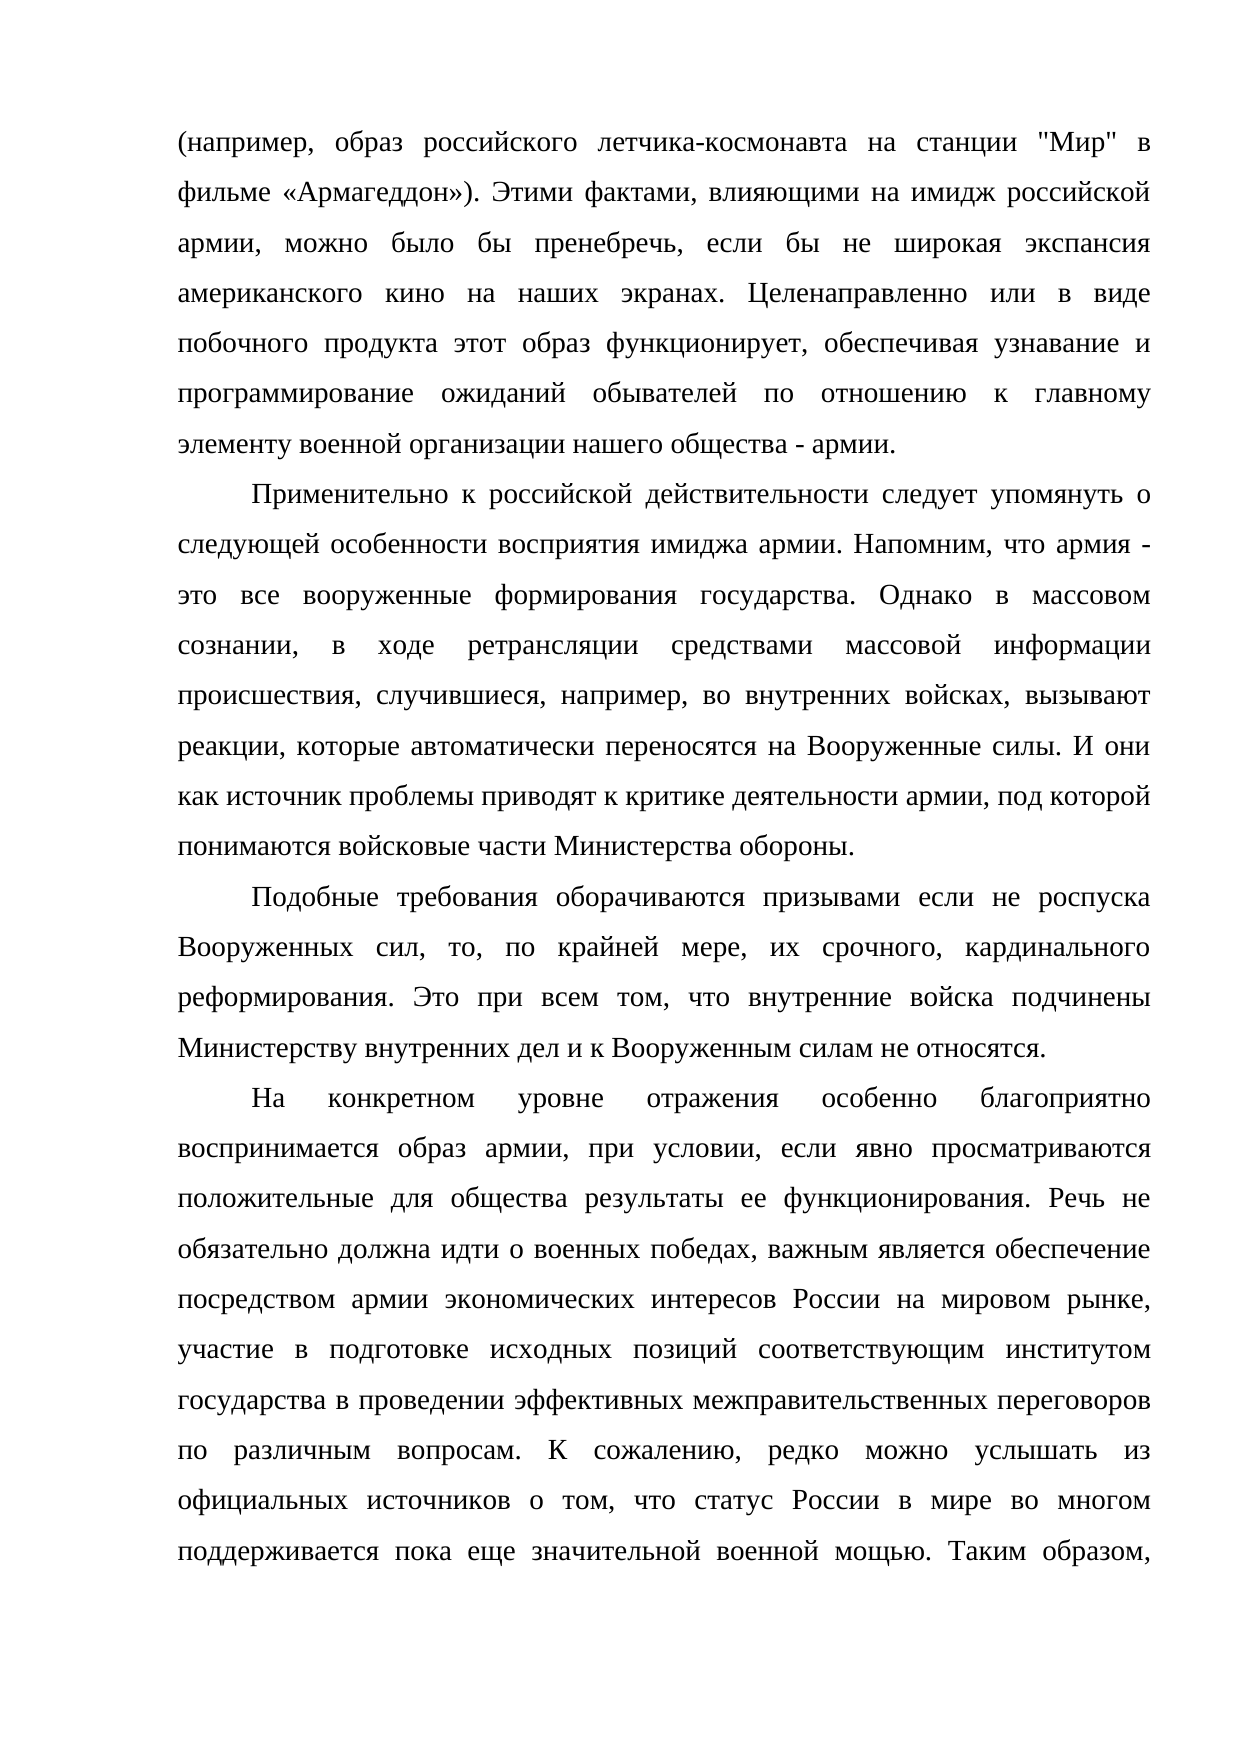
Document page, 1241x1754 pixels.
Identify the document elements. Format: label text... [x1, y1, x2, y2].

text Подобные требования оборачиваются призывами если не роспуска Вооруженных сил, то, по крайней мере, их срочного, кардинального реформирования. Это при всем том, что внутренние войска подчинены Министерству внутренних дел и к Вооруженным силам не относятся. [177, 879, 1152, 1063]
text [177, 1080, 1152, 1566]
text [177, 124, 1152, 459]
text Применительно к российской действительности следует упомянуть о следующей особенности восприятия имиджа армии. Напомним, что армия - это все вооруженные формирования государства. Однако в массовом сознании, в ходе ретрансляции средствами массовой информации происшествия, случившиеся, например, во внутренних войсках, вызывают реакции, которые автоматически переносятся на Вооруженные силы. И они как источник проблемы приводят к критике деятельности армии, под которой понимаются войсковые части Министерства обороны. [177, 476, 1152, 862]
